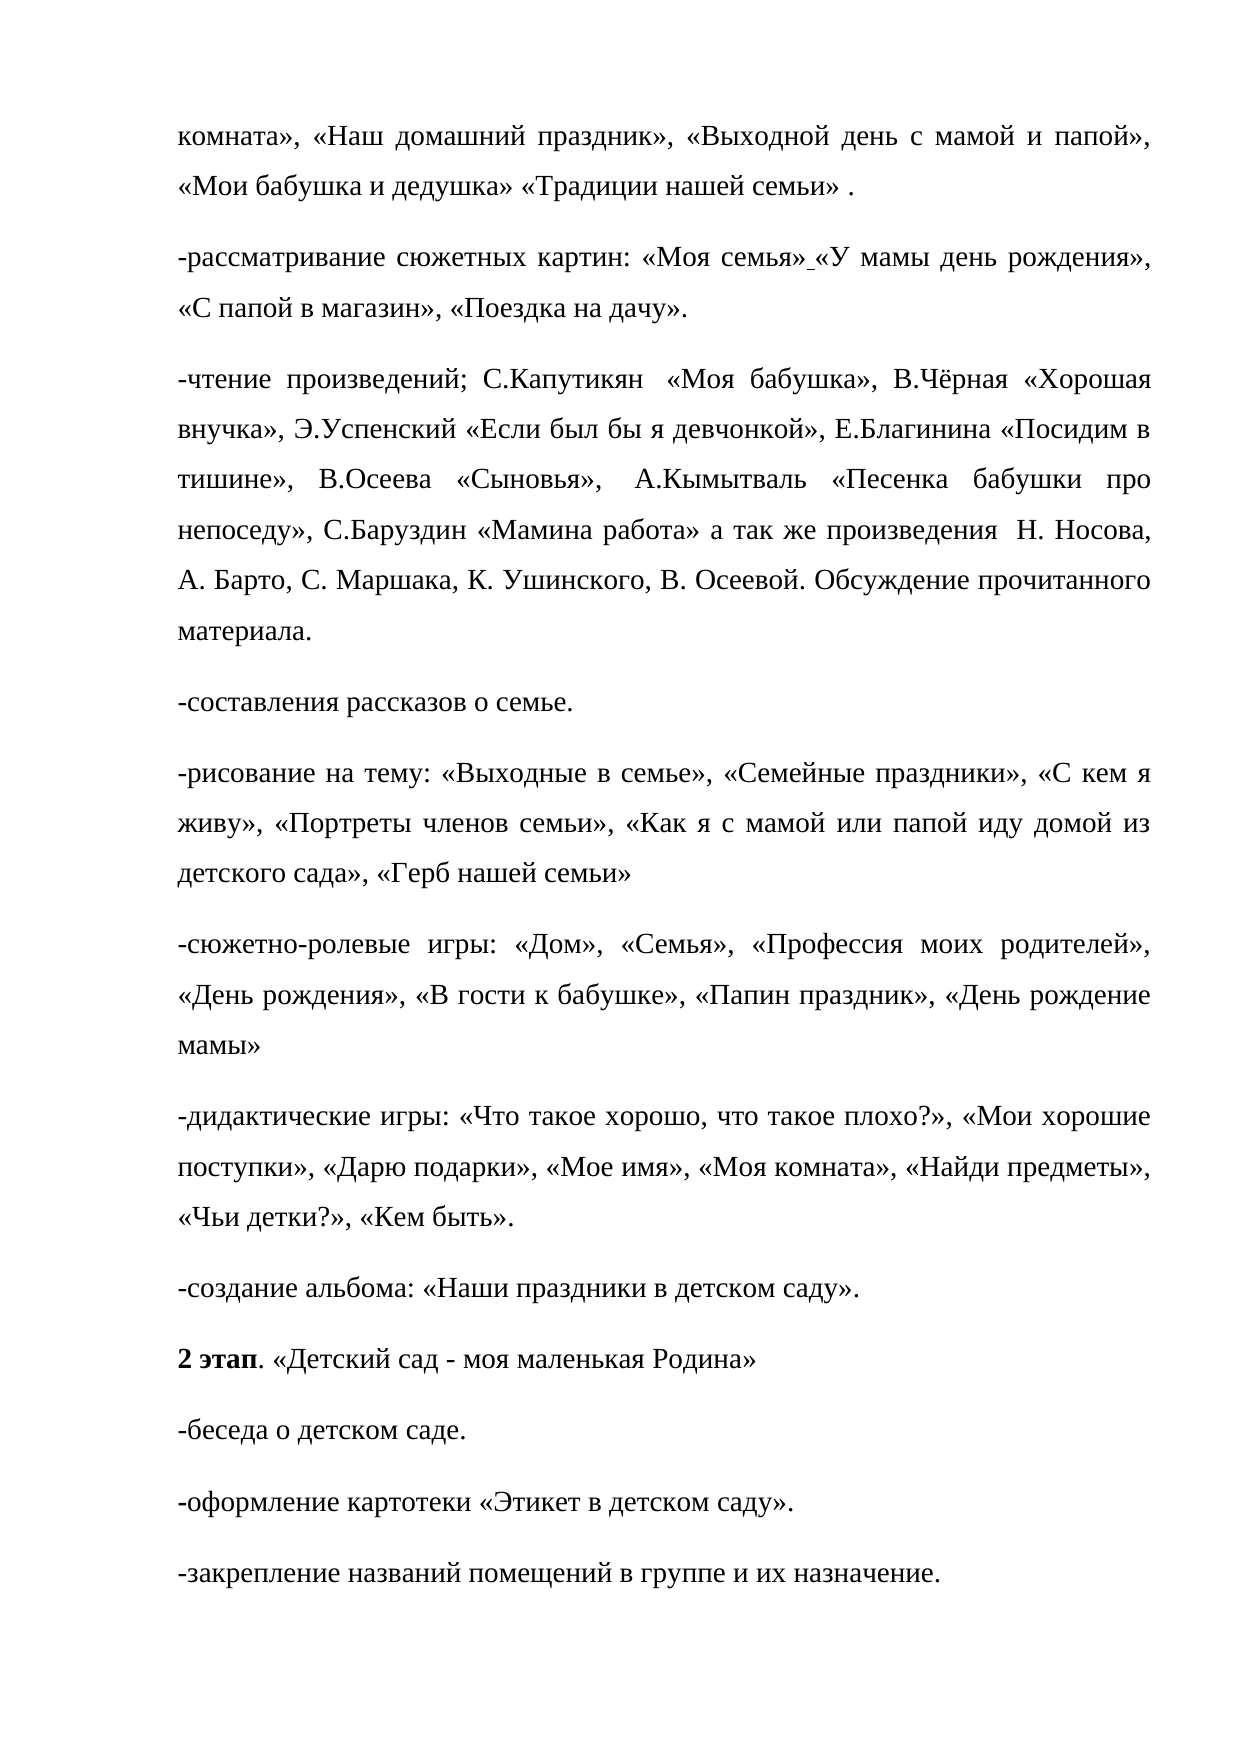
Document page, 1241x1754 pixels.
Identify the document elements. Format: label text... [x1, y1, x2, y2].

text -оформление картотеки «Этикет в детском саду». [177, 1484, 1152, 1517]
text -рассматривание сюжетных картин: «Моя семья» «У мамы день рождения», «С папой в магазин», «Поездка на дачу». [177, 239, 1152, 323]
text -закрепление названий помещений в группе и их назначение. [177, 1555, 1152, 1588]
text -рисование на тему: «Выходные в семье», «Семейные праздники», «С кем я живу», «Портреты членов семьи», «Как я с мамой или папой иду домой из детского сада», «Герб нашей семьи» [177, 755, 1152, 889]
text -беседа о детском саде. [177, 1412, 1152, 1446]
text 2 этап. «Детский сад - моя маленькая Родина» [177, 1341, 1152, 1375]
text -дидактические игры: «Что такое хорошо, что такое плохо?», «Мои хорошие поступки», «Дарю подарки», «Мое имя», «Моя комната», «Найди предметы», «Чьи детки?», «Кем быть». [177, 1098, 1152, 1233]
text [177, 118, 1152, 202]
text -составления рассказов о семье. [177, 684, 1152, 717]
text -чтение произведений; С.Капутикян «Моя бабушка», В.Чёрная «Хорошая внучка», Э.Успенский «Если был бы я девчонкой», Е.Благинина «Посидим в тишине», В.Осеева «Сыновья», А.Кымытваль «Песенка бабушки про непоседу», С.Баруздин «Мамина работа» а так же произведения Н. Носова, А. Барто, С. Маршака, К. Ушинского, В. Осеевой. Обсуждение прочитанного материала. [177, 361, 1152, 646]
text -сюжетно-ролевые игры: «Дом», «Семья», «Профессия моих родителей», «День рождения», «В гости к бабушке», «Папин праздник», «День рождение мамы» [177, 927, 1152, 1061]
text -создание альбома: «Наши праздники в детском саду». [177, 1270, 1152, 1304]
